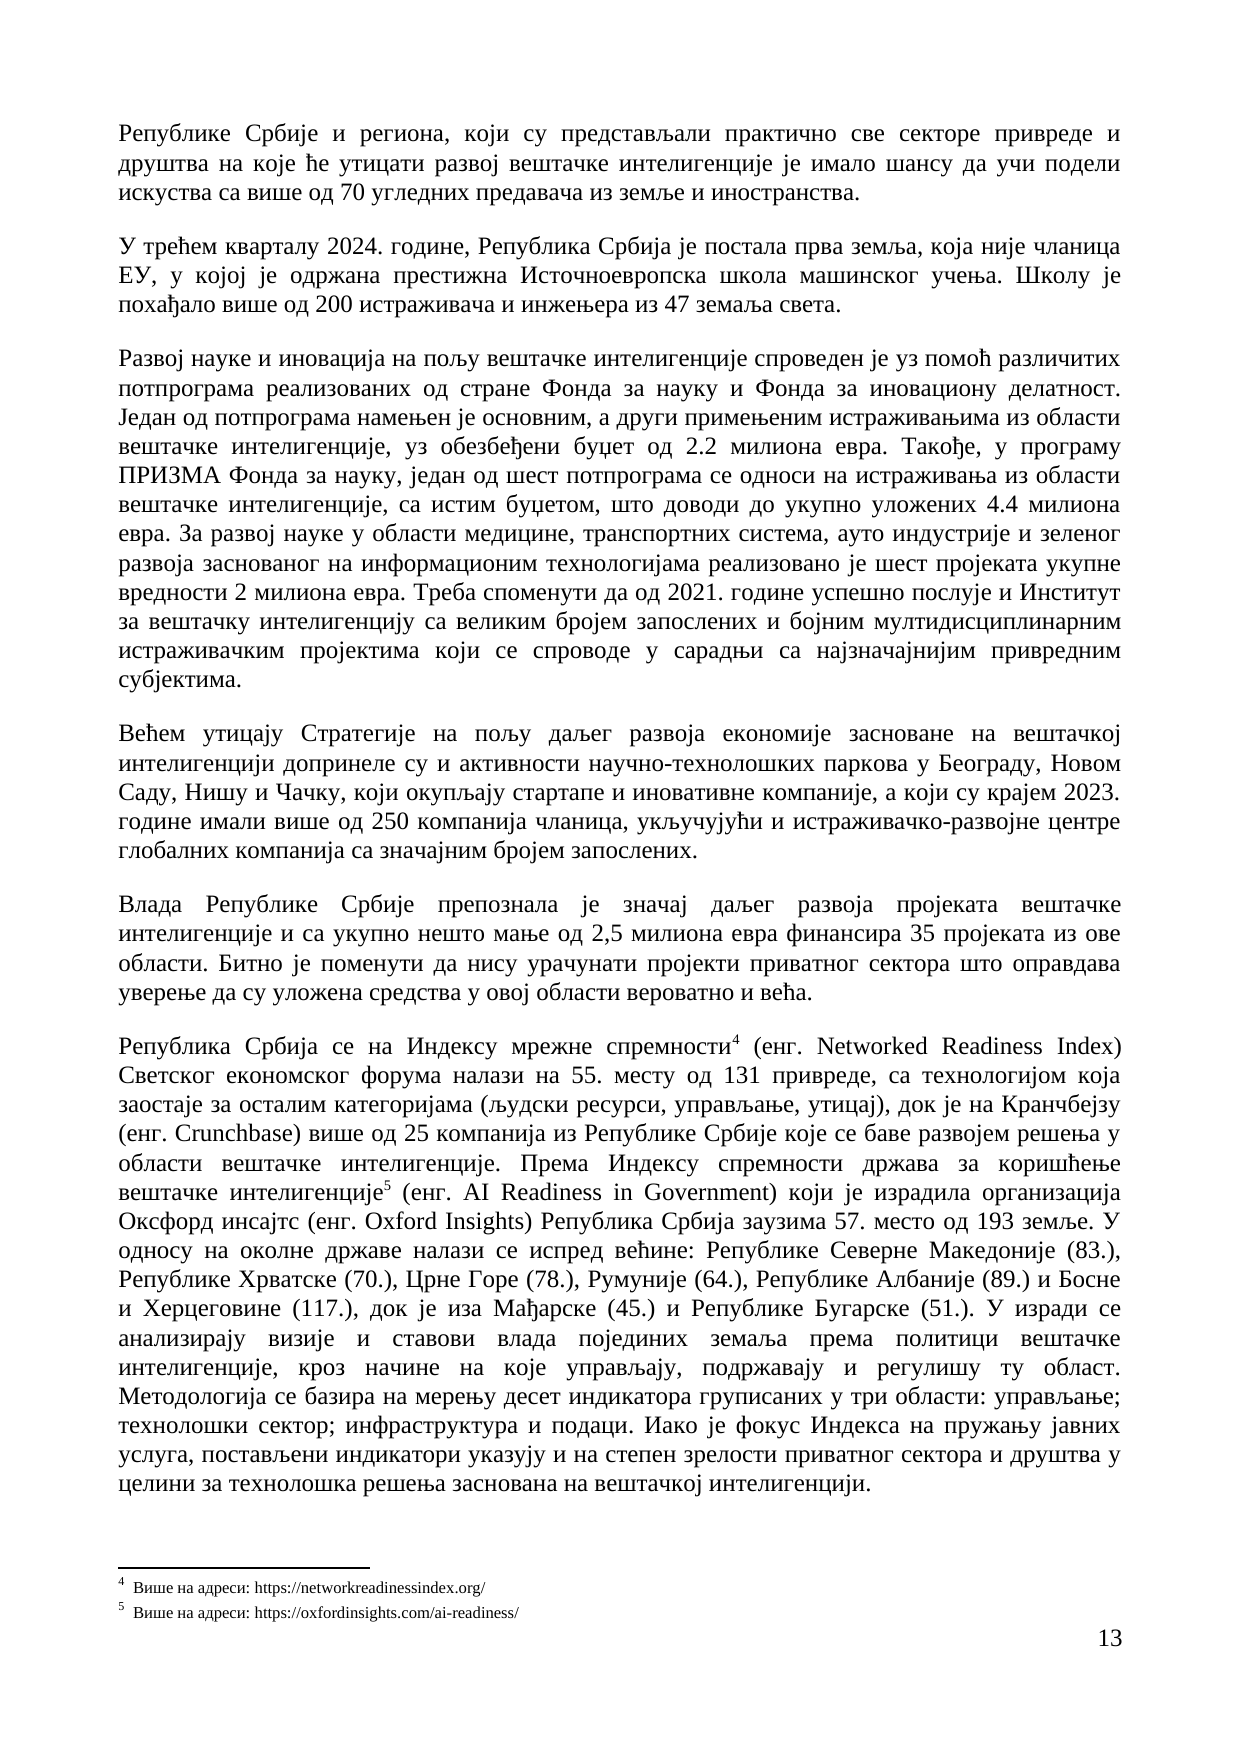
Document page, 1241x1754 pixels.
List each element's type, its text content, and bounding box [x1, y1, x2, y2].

text У трећем кварталу 2024. године, Република Србија је постала прва земља, која није чланица ЕУ, у којој је одржана престижна Источноевропска школа машинског учења. Школу је похађало више од 200 истраживача и инжењера из 47 земаља света. [118, 231, 1122, 318]
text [118, 118, 1122, 206]
text Влада Републике Србије препознала је значај даљег развоја пројеката вештачке интелигенције и са укупно нешто мање од 2,5 милиона евра финансира 35 пројеката из ове области. Битно је поменути да нису урачунати пројекти приватног сектора што оправдава уверење да су уложена средства у овој области вероватно и већа. [118, 889, 1122, 1006]
text Развој науке и иновација на пољу вештачке интелигенције спроведен је уз помоћ различитих потпрограма реализованих од стране Фонда за науку и Фонда за иновациону делатност. Један од потпрограма намењен је основним, а други примењеним истраживањима из области вештачке интелигенције, уз обезбеђени буџет од 2.2 милиона евра. Такође, у програму ПРИЗМА Фонда за науку, један од шест потпрограма се односи на истраживања из области вештачке интелигенције, са истим буџетом, што доводи до укупно уложених 4.4 милиона евра. За развој науке у области медицине, транспортних система, ауто индустрије и зеленог развоја заснованог на информационим технологијама реализовано је шест пројеката укупне вредности 2 милиона евра. Треба споменути да од 2021. године успешно послује и Институт за вештачку интелигенцију са великим бројем запослених и бојним мултидисциплинарним истраживачким пројектима који се спроводе у сарадњи са најзначајнијим привредним субјектима. [118, 343, 1122, 693]
text Република Србија се на Индексу мрежне спремности (енг. Networked Readiness Index) Светског економског форума налази на 55. месту од 131 привреде, са технологијом која заостаје за осталим категоријама (људски ресурси, управљање, утицај), док је на Кранчбејзу (енг. Crunchbase) више од 25 компанија из Републике Србије које се баве развојем решења у области вештачке интелигенције. Према Индексу спремности држава за коришћење вештачке интелигенције (енг. AI Readiness in Government) који је израдила организација Оксфорд инсајтс (енг. Oxford Insights) Република Србија заузима 57. место од 193 земље. У односу на околне државе налази се испред већине: Републике Северне Македоније (83.), Републике Хрватске (70.), Црне Горе (78.), Румуније (64.), Републике Албаније (89.) и Босне и Херцеговине (117.), док је иза Мађарске (45.) и Републике Бугарске (51.). У изради се анализирају визије и ставови влада појединих земаља према политици вештачке интелигенције, кроз начине на које управљају, подржавају и регулишу ту област. Методологија се базира на мерењу десет индикатора груписаних у три области: управљање; технолошки сектор; инфраструктура и подаци. Иако је фокус Индекса на пружању јавних услуга, постављени индикатори указују и на степен зрелости приватног сектора и друштва у целини за технолошка решења заснована на вештачкој интелигенцији. [118, 1031, 1122, 1497]
text Већем утицају Стратегије на пољу даљег развоја економије засноване на вештачкој интелигенцији допринеле су и активности научно-технолошких паркова у Београду, Новом Саду, Нишу и Чачку, који окупљају стартапе и иновативне компаније, а који су крајем 2023. године имали више од 250 компанија чланица, укључујући и истраживачко-развојне центре глобалних компанија са значајним бројем запослених. [118, 718, 1122, 864]
